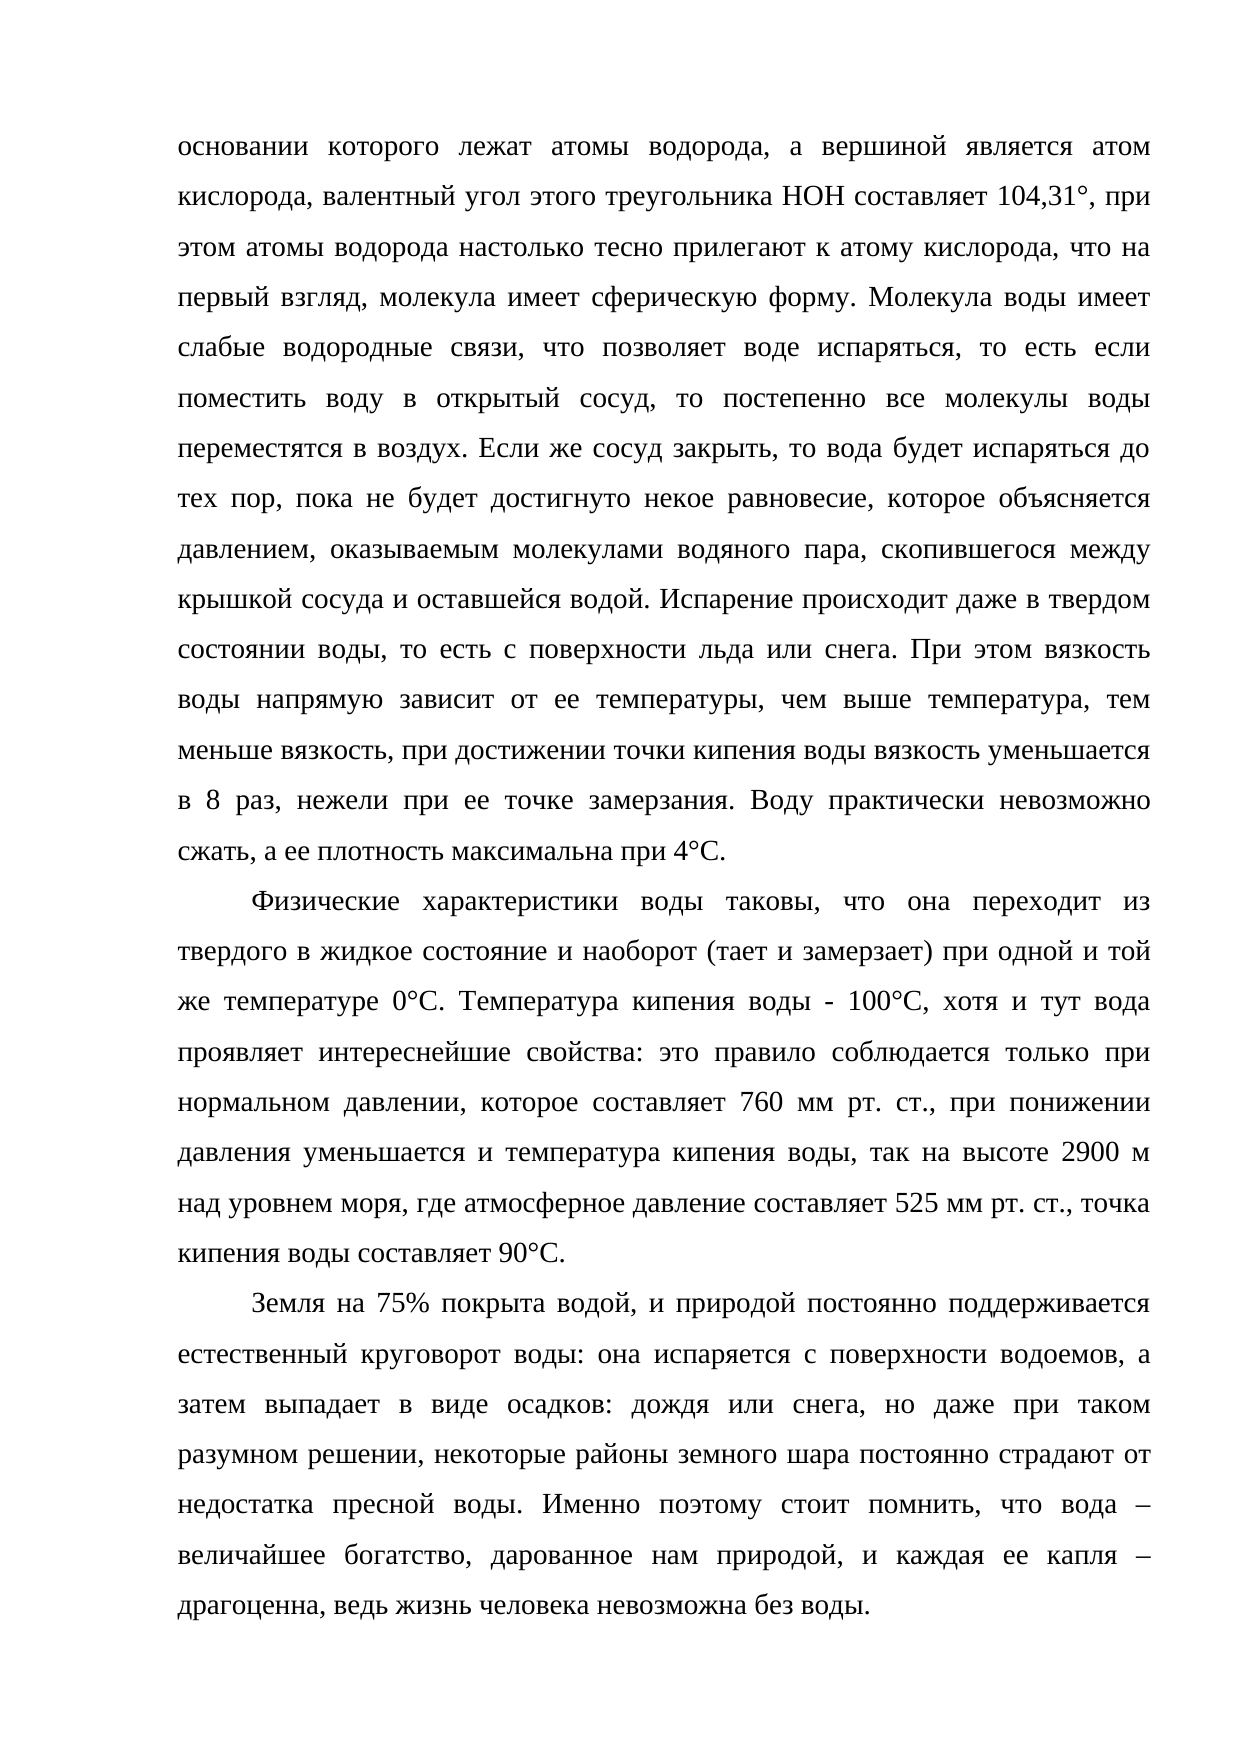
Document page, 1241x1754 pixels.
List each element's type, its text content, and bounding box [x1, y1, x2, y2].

text Земля на 75% покрыта водой, и природой постоянно поддерживается естественный круговорот воды: она испаряется с поверхности водоемов, а затем выпадает в виде осадков: дождя или снега, но даже при таком разумном решении, некоторые районы земного шара постоянно страдают от недостатка пресной воды. Именно поэтому стоит помнить, что вода – величайшее богатство, дарованное нам природой, и каждая ее капля – драгоценна, ведь жизнь человека невозможна без воды. [177, 1285, 1152, 1621]
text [177, 128, 1152, 866]
text Физические характеристики воды таковы, что она переходит из твердого в жидкое состояние и наоборот (тает и замерзает) при одной и той же температуре 0°С. Температура кипения воды - 100°С, хотя и тут вода проявляет интереснейшие свойства: это правило соблюдается только при нормальном давлении, которое составляет рт. ст., при понижении давления уменьшается и температура кипения воды, так на высоте над уровнем моря, где атмосферное давление составляет рт. ст., точка кипения воды составляет 90°С. [177, 883, 1152, 1269]
